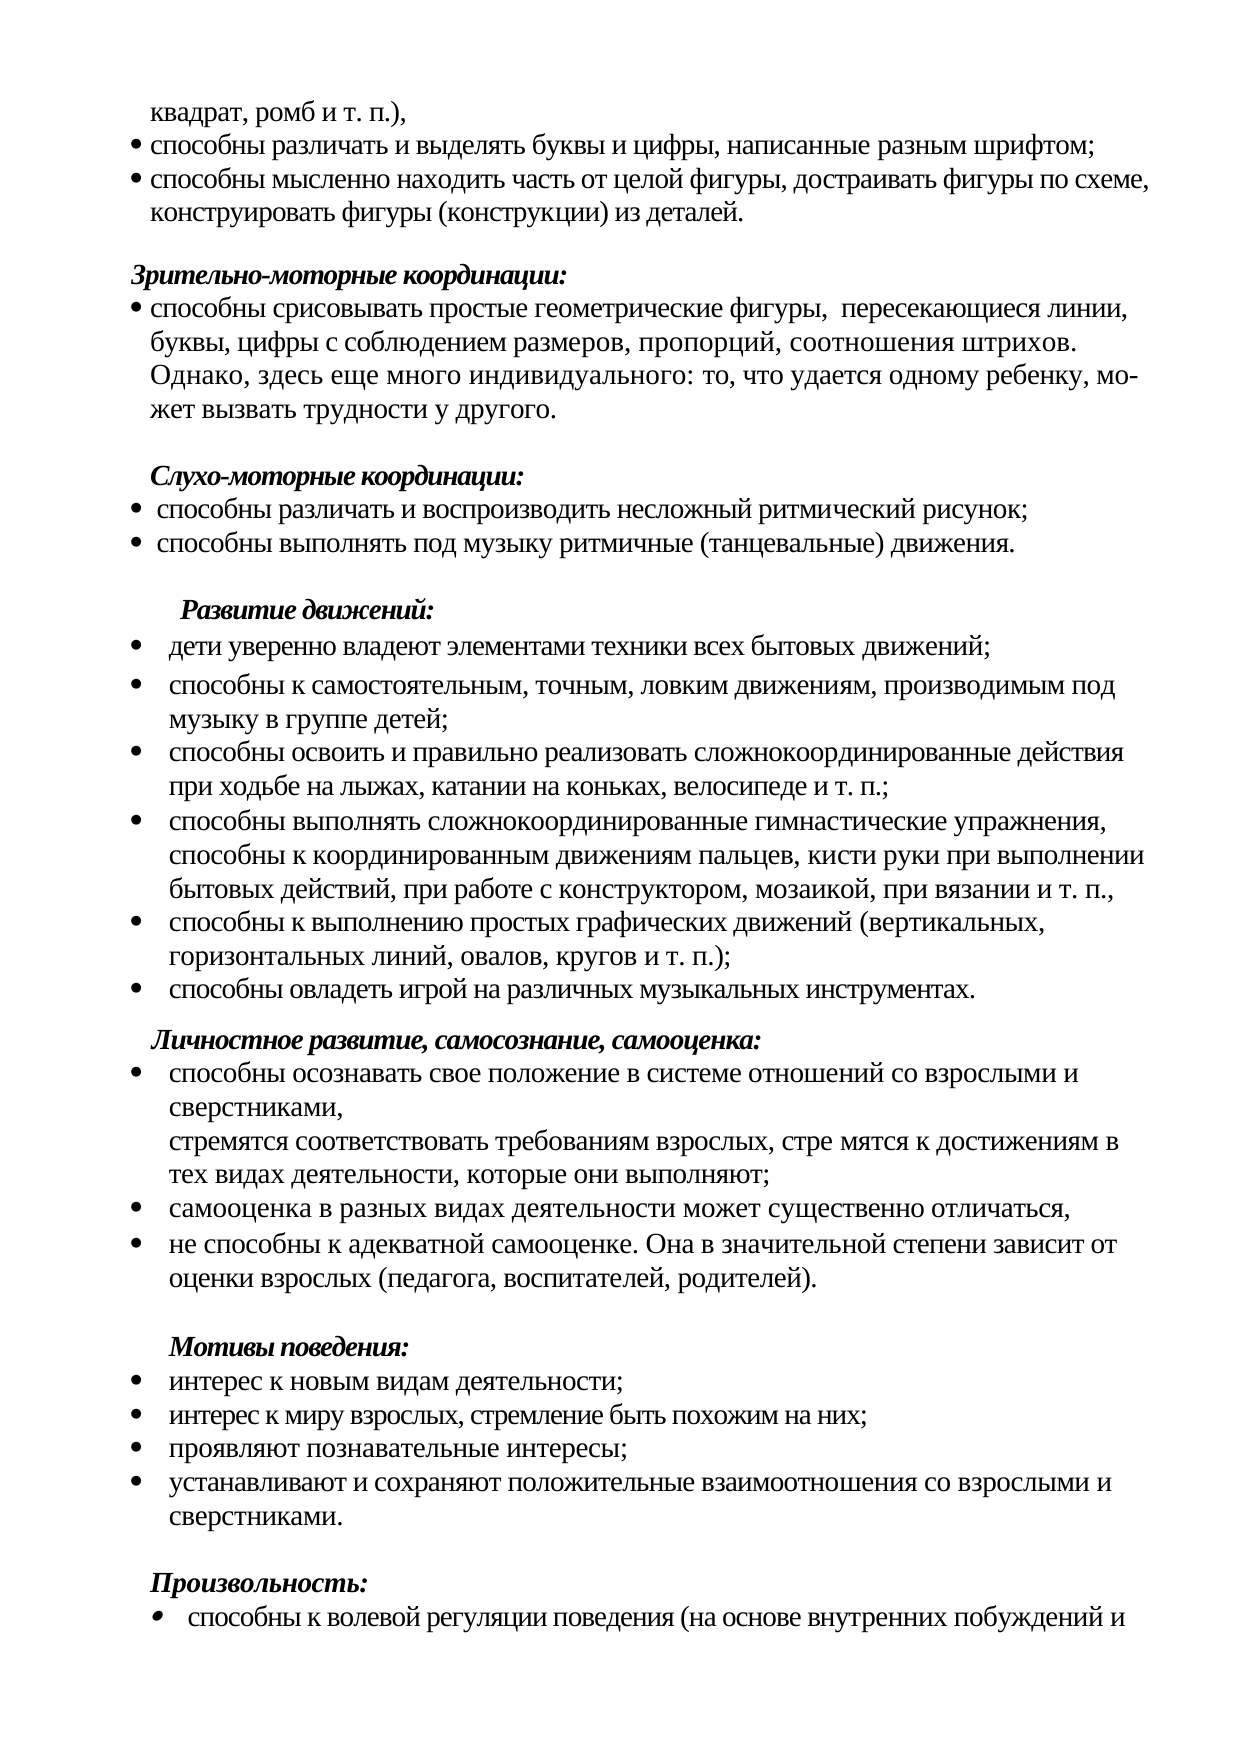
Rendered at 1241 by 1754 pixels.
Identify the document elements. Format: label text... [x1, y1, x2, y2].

text Развитие движений: [94, 559, 1152, 626]
text Зрительно-моторные координации: [131, 257, 1152, 290]
list способны осознавать свое положение в системе отношений со взрослыми и сверстниками, стремятся соответствовать требованиям взрослых, стре мятся к достижениям в тех видах деятельности, которые они выполняют; [131, 1056, 1152, 1190]
list способны выполнять сложнокоординированные гимнастические упражнения, способны к координированным движениям пальцев, кисти руки при выполнении бытовых действий, при работе с конструктором, мозаикой, при вязании и т. п., [131, 803, 1152, 904]
list способны овладеть игрой на различных музыкальных инструментах. [131, 971, 1152, 1005]
list самооценка в разных видах деятельности может существенно отличаться, [131, 1190, 1152, 1223]
text Мотивы поведения: [131, 1296, 1152, 1363]
list способны срисовывать простые геометрические фигуры, пересекающиеся линии, буквы, цифры с соблюдением размеров, пропорций, соотношения штрихов. Однако, здесь еще много индивидуального: то, что удается одному ребенку, может вызвать трудности у другого. [131, 290, 1152, 424]
list интерес к миру взрослых, стремление быть похожим на них; [131, 1397, 1152, 1431]
text Личностное развитие, самосознание, самооценка: [151, 1022, 1152, 1056]
list способны различать и воспроизводить несложный ритмический рисунок; [131, 492, 1152, 525]
list способны к выполнению простых графических движений (вертикальных, горизонтальных линий, овалов, кругов и т. п.); [131, 904, 1152, 971]
list способны мысленно находить часть от целой фигуры, достраивать фигуры по схеме, конструировать фигуры (конструкции) из деталей. [131, 161, 1152, 257]
list способны освоить и правильно реализовать сложнокоординированные действия при ходьбе на лыжах, катании на коньках, велосипеде и т. п.; [131, 734, 1152, 802]
list способны к самостоятельным, точным, ловким движениям, производимым под музыку в группе детей; [131, 667, 1152, 734]
list интерес к новым видам деятельности; [131, 1363, 1152, 1397]
list способны различать и выделять буквы и цифры, написанные разным шрифтом; [131, 127, 1152, 161]
list дети уверенно владеют элементами техники всех бытовых движений; [131, 628, 1152, 662]
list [131, 94, 1152, 127]
list способны выполнять под музыку ритмичные (танцевальные) движения. [131, 525, 1152, 559]
list не способны к адекватной самооценке. Она в значительной степени зависит от оценки взрослых (педагога, воспитателей, родителей). [131, 1226, 1152, 1293]
list устанавливают и сохраняют положительные взаимоотношения со взрослыми и сверстниками. [131, 1464, 1152, 1531]
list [150, 1599, 1152, 1633]
text Произвольность: [150, 1565, 1152, 1598]
list проявляют познавательные интересы; [131, 1431, 1152, 1464]
text Слухо-моторные координации: [150, 424, 1152, 492]
